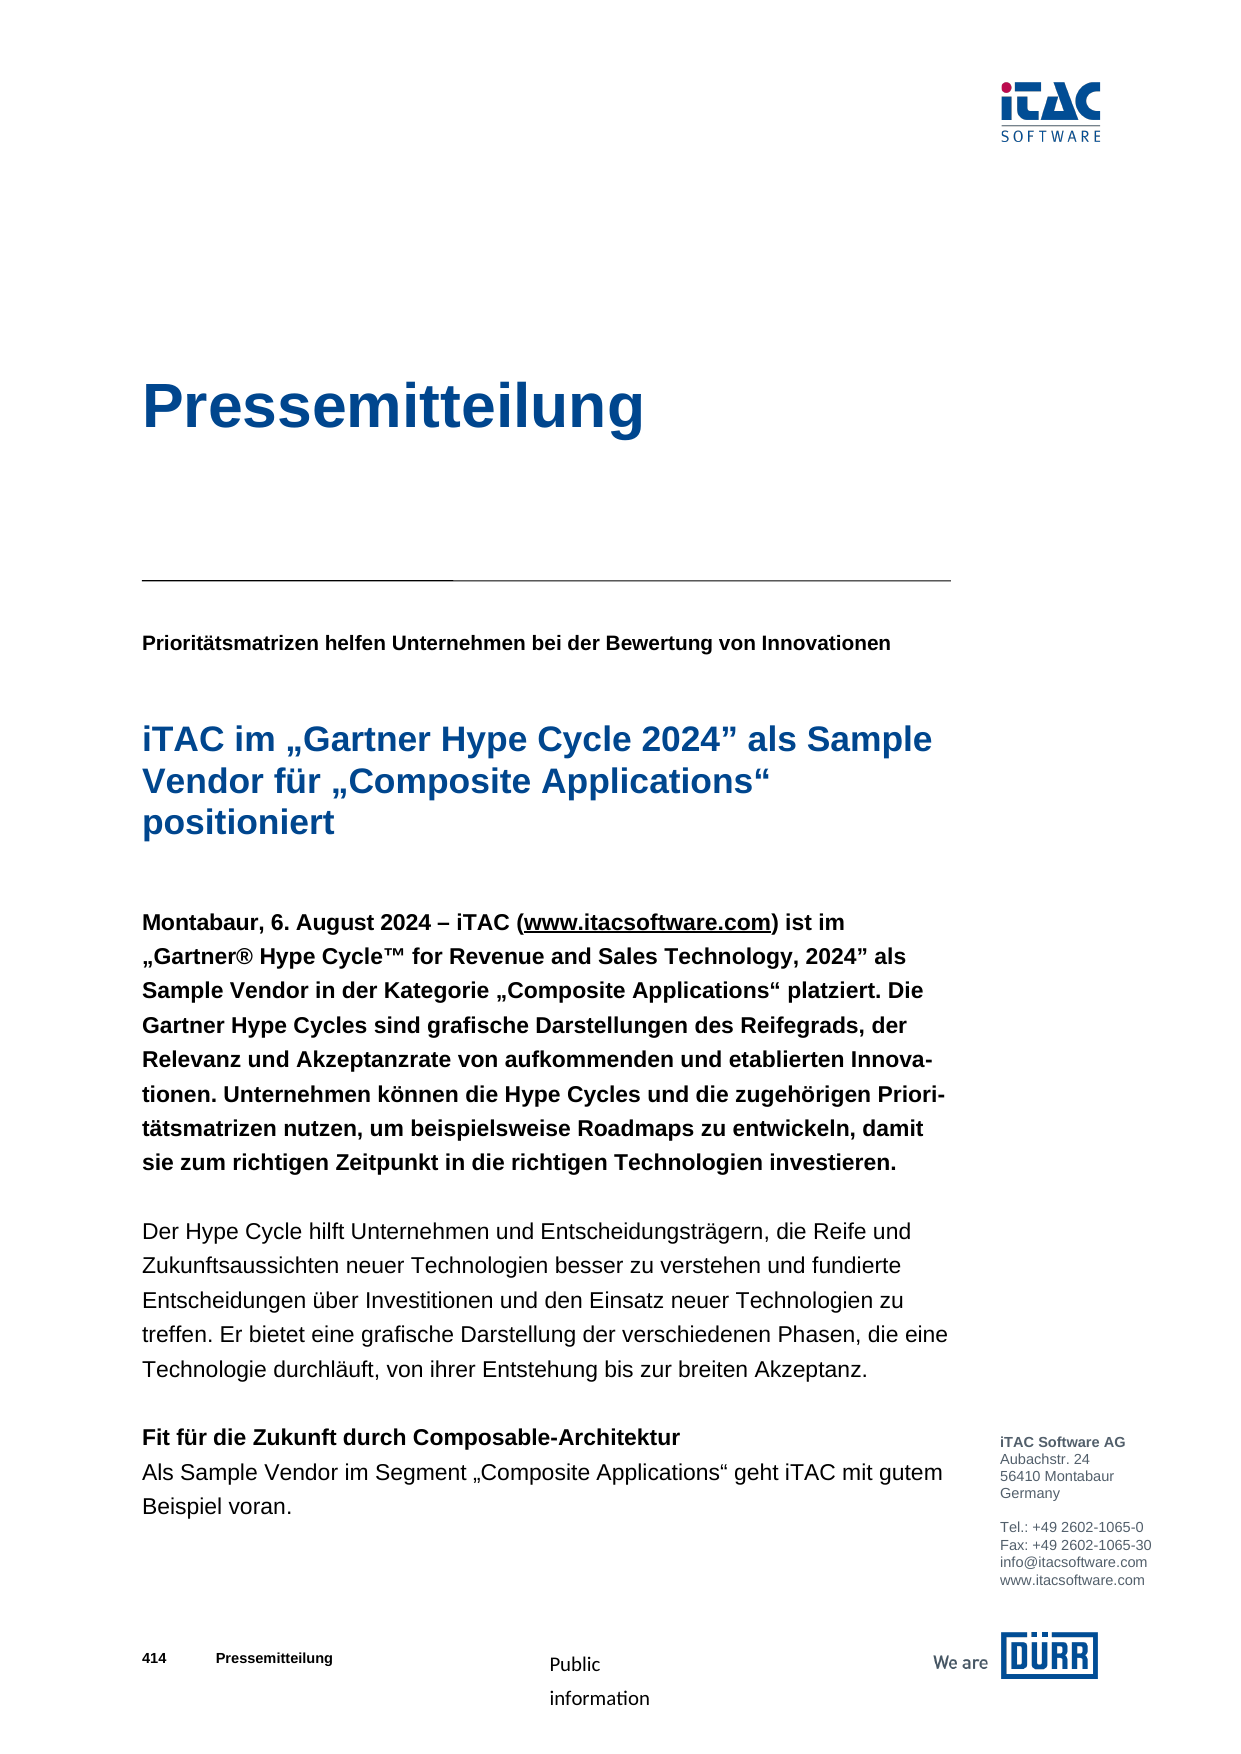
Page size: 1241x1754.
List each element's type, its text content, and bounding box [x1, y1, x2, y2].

text Als Sample Vendor im Segment „Composite Applications“ geht iTAC mit gutem Beispiel voran. [142, 1451, 951, 1519]
text Fit für die Zukunft durch Composable-Architektur [142, 1416, 951, 1451]
text Der Hype Cycle hilft Unternehmen und Entscheidungsträgern, die Reife und Zukunftsaussichten neuer Technologien besser zu verstehen und fundierte Entscheidungen über Investitionen und den Einsatz neuer Technologien zu treffen. Er bietet eine grafische Darstellung der verschiedenen Phasen, die eine Technologie durchläuft, von ihrer Entstehung bis zur breiten Akzeptanz. [142, 1210, 951, 1382]
text iTAC im „Gartner Hype Cycle 2024” als Sample Vendor für „Composite Applications“ positioniert [142, 676, 951, 842]
text Prioritätsmatrizen helfen Unternehmen bei der Bewertung von Innovationen [142, 628, 951, 655]
text Montabaur, 6. August 2024 – iTAC (www.itacsoftware.com) ist im „Gartner® Hype Cycle™ for Revenue and Sales Technology, 2024” als Sample Vendor in der Kategorie „Composite Applications“ platziert. Die Gartner Hype Cycles sind grafische Darstellungen des Reifegrads, der Relevanz und Akzeptanzrate von aufkommenden und etablierten Innovationen. Unternehmen können die Hype Cycles und die zugehörigen Prioritätsmatrizen nutzen, um beispielsweise Roadmaps zu entwickeln, damit sie zum richtigen Zeitpunkt in die richtigen Technologien investieren. [142, 901, 951, 1176]
text Pressemitteilung [142, 366, 951, 441]
